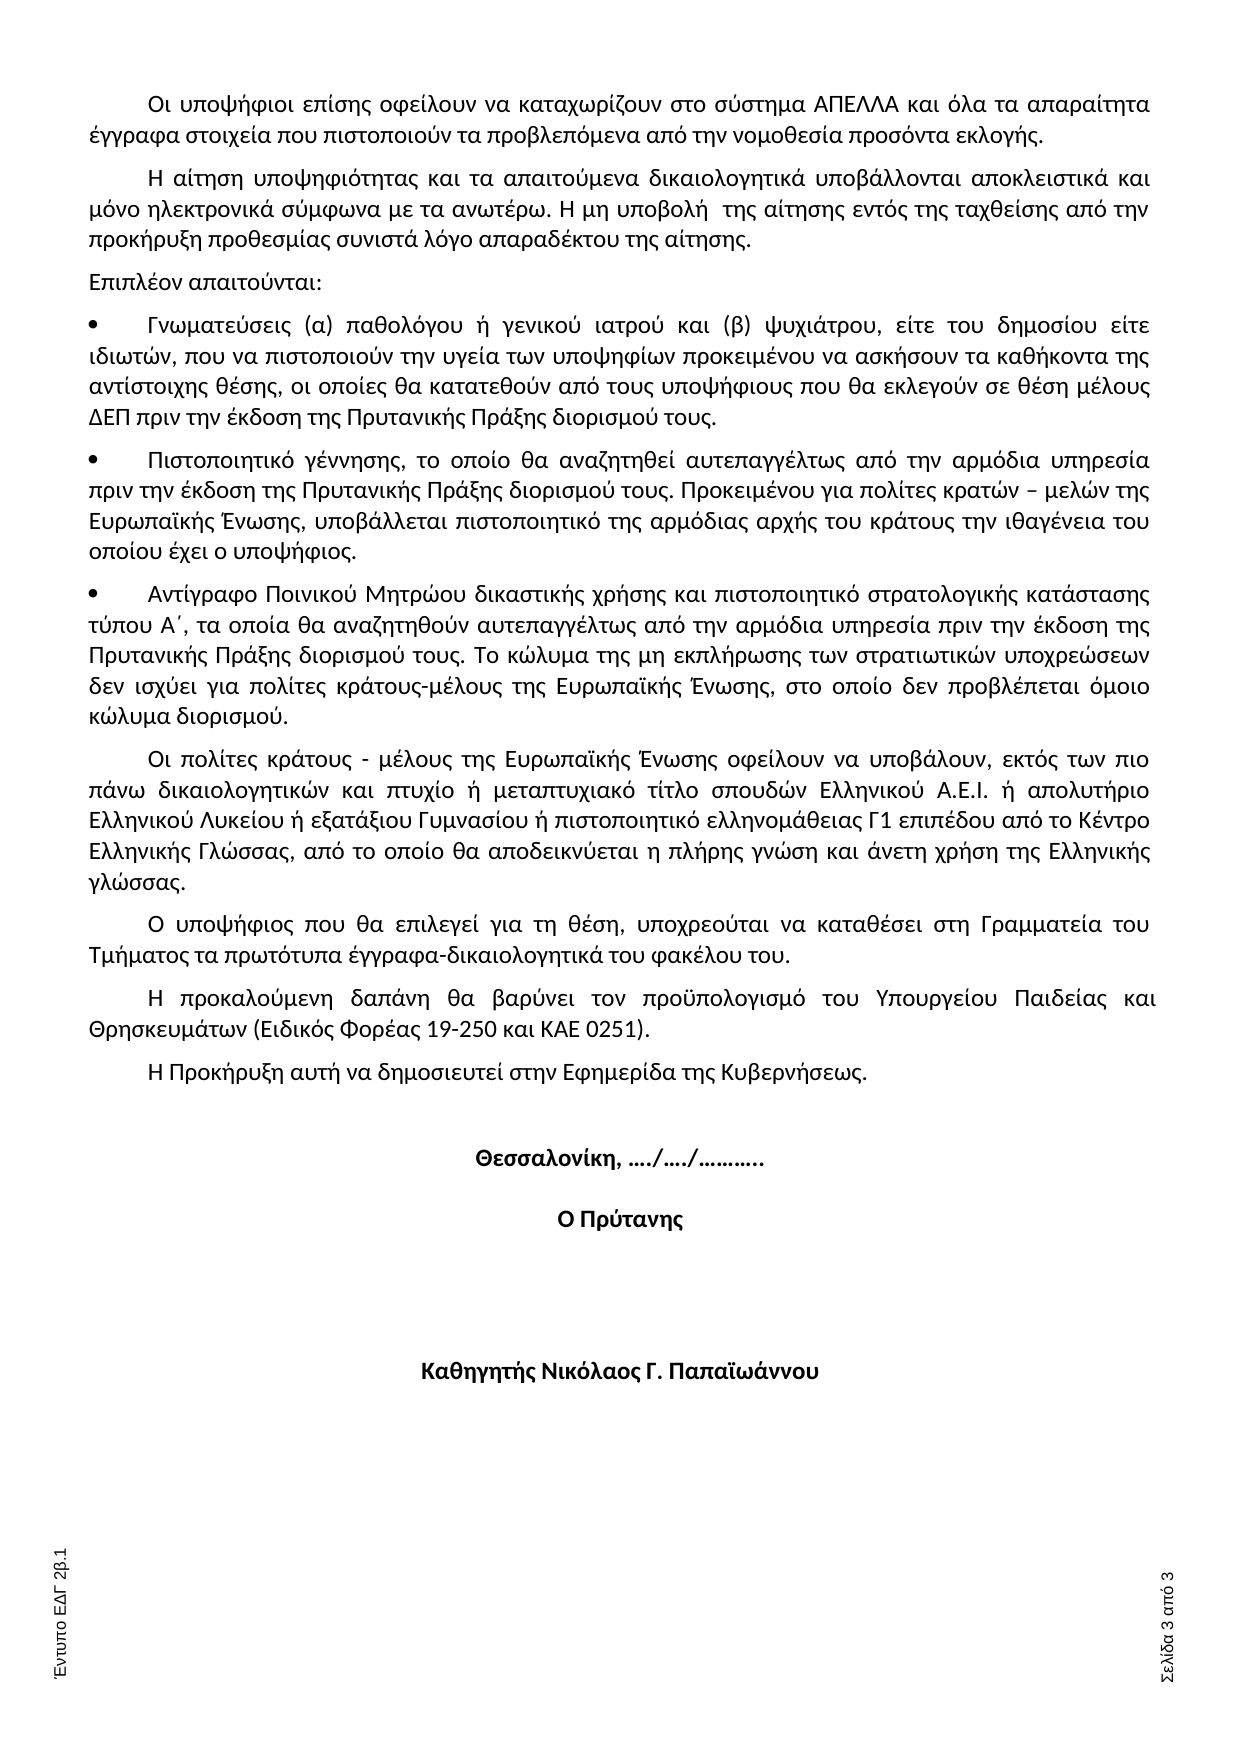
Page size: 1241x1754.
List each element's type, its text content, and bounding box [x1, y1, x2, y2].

list Πιστοποιητικό γέννησης, το οποίο θα αναζητηθεί αυτεπαγγέλτως από την αρμόδια υπηρεσία πριν την έκδοση της Πρυτανικής Πράξης διορισμού τους. Προκειμένου για πολίτες κρατών – μελών της Ευρωπαϊκής Ένωσης, υποβάλλεται πιστοποιητικό της αρμόδιας αρχής του κράτους την ιθαγένεια του οποίου έχει ο υποψήφιος. [89, 444, 1152, 566]
text Η Προκήρυξη αυτή να δημοσιευτεί στην Εφημερίδα της Κυβερνήσεως. [89, 1056, 1152, 1086]
text Η αίτηση υποψηφιότητας και τα απαιτούμενα δικαιολογητικά υποβάλλονται αποκλειστικά και μόνο ηλεκτρονικά σύμφωνα με τα ανωτέρω. Η μη υποβολή της αίτησης εντός της ταχθείσης από την προκήρυξη προθεσμίας συνιστά λόγο απαραδέκτου της αίτησης. [89, 162, 1152, 254]
text Ο υποψήφιος που θα επιλεγεί για τη θέση, υποχρεούται να καταθέσει στη Γραμματεία του Τμήματος τα πρωτότυπα έγγραφα-δικαιολογητικά του φακέλου του. [89, 909, 1152, 970]
text Οι υποψήφιοι επίσης οφείλουν να καταχωρίζουν στο σύστημα ΑΠΕΛΛΑ και όλα τα απαραίτητα έγγραφα στοιχεία που πιστοποιούν τα προβλεπόμενα από την νομοθεσία προσόντα εκλογής. [89, 89, 1152, 150]
text Ο Πρύτανης [89, 1203, 1152, 1233]
list Αντίγραφο Ποινικού Μητρώου δικαστικής χρήσης και πιστοποιητικό στρατολογικής κατάστασης τύπου Α΄, τα οποία θα αναζητηθούν αυτεπαγγέλτως από την αρμόδια υπηρεσία πριν την έκδοση της Πρυτανικής Πράξης διορισμού τους. Το κώλυμα της μη εκπλήρωσης των στρατιωτικών υποχρεώσεων δεν ισχύει για πολίτες κράτους-μέλους της Ευρωπαϊκής Ένωσης, στο οποίο δεν προβλέπεται όμοιο κώλυμα διορισμού. [89, 578, 1152, 731]
text Η προκαλούμενη δαπάνη θα βαρύνει τον προϋπολογισμό του Υπουργείου Παιδείας και Θρησκευμάτων (Ειδικός Φορέας 19-250 και ΚΑΕ 0251). [89, 982, 1158, 1043]
text Επιπλέον απαιτούνται: [89, 266, 1152, 297]
text Οι πολίτες κράτους - μέλους της Ευρωπαϊκής Ένωσης οφείλουν να υποβάλουν, εκτός των πιο πάνω δικαιολογητικών και πτυχίο ή μεταπτυχιακό τίτλο σπουδών Ελληνικού Α.Ε.Ι. ή απολυτήριο Ελληνικού Λυκείου ή εξατάξιου Γυμνασίου ή πιστοποιητικό ελληνομάθειας Γ1 επιπέδου από το Κέντρο Ελληνικής Γλώσσας, από το οποίο θα αποδεικνύεται η πλήρης γνώση και άνετη χρήση της Ελληνικής γλώσσας. [89, 743, 1152, 896]
text Καθηγητής Νικόλαος Γ. Παπαϊωάννου [89, 1355, 1152, 1386]
text Θεσσαλονίκη, …./…./……….. [89, 1142, 1152, 1172]
list Γνωματεύσεις (α) παθολόγου ή γενικού ιατρού και (β) ψυχιάτρου, είτε του δημοσίου είτε ιδιωτών, που να πιστοποιούν την υγεία των υποψηφίων προκειμένου να ασκήσουν τα καθήκοντα της αντίστοιχης θέσης, οι οποίες θα κατατεθούν από τους υποψήφιους που θα εκλεγούν σε θέση μέλους ΔΕΠ πριν την έκδοση της Πρυτανικής Πράξης διορισμού τους. [89, 309, 1152, 431]
